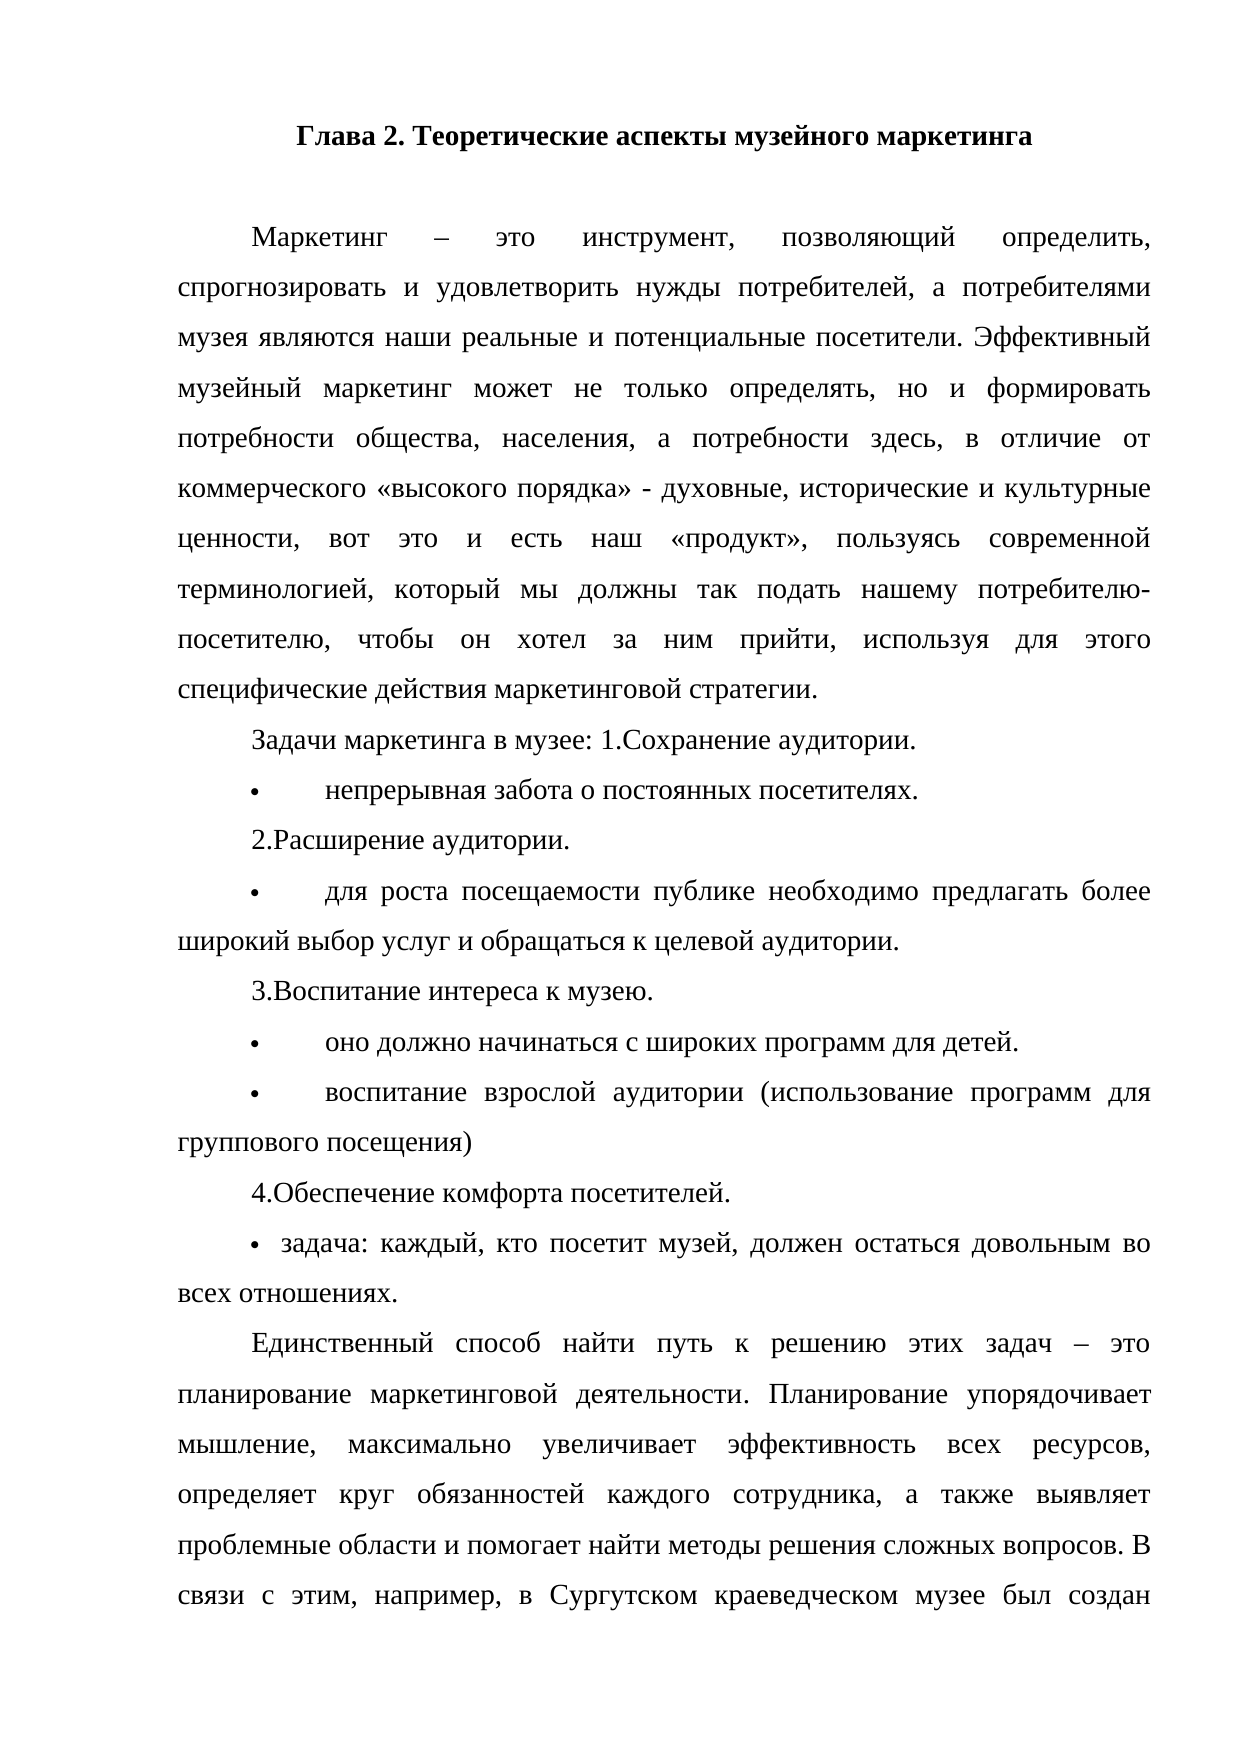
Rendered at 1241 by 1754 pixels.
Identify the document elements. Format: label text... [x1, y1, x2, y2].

list оно должно начинаться с широких программ для детей. [177, 1024, 1152, 1057]
text Маркетинг – это инструмент, позволяющий определить, спрогнозировать и удовлетворить нужды потребителей, а потребителями музея являются наши реальные и потенциальные посетители. Эффективный музейный маркетинг может не только определять, но и формировать потребности общества, населения, а потребности здесь, в отличие от коммерческого «высокого порядка» - духовные, исторические и культурные ценности, вот это и есть наш «продукт», пользуясь современной терминологией, который мы должны так подать нашему потребителю- посетителю, чтобы он хотел за ним прийти, используя для этого специфические действия маркетинговой стратегии. [177, 219, 1152, 705]
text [177, 1326, 1152, 1611]
text 4.Обеспечение комфорта посетителей. [177, 1175, 1152, 1208]
text 2.Расширение аудитории. [177, 822, 1152, 856]
text Задачи маркетинга в музее: 1.Сохранение аудитории. [177, 722, 1152, 755]
list воспитание взрослой аудитории (использование программ для группового посещения) [177, 1074, 1152, 1158]
text 3.Воспитание интереса к музею. [177, 973, 1152, 1007]
list для роста посещаемости публике необходимо предлагать более широкий выбор услуг и обращаться к целевой аудитории. [177, 873, 1152, 957]
list непрерывная забота о постоянных посетителях. [177, 772, 1152, 806]
list Глава 2. Теоретические аспекты музейного маркетинга [177, 118, 1152, 152]
list задача: каждый, кто посетит музей, должен остаться довольным во всех отношениях. [177, 1225, 1152, 1309]
